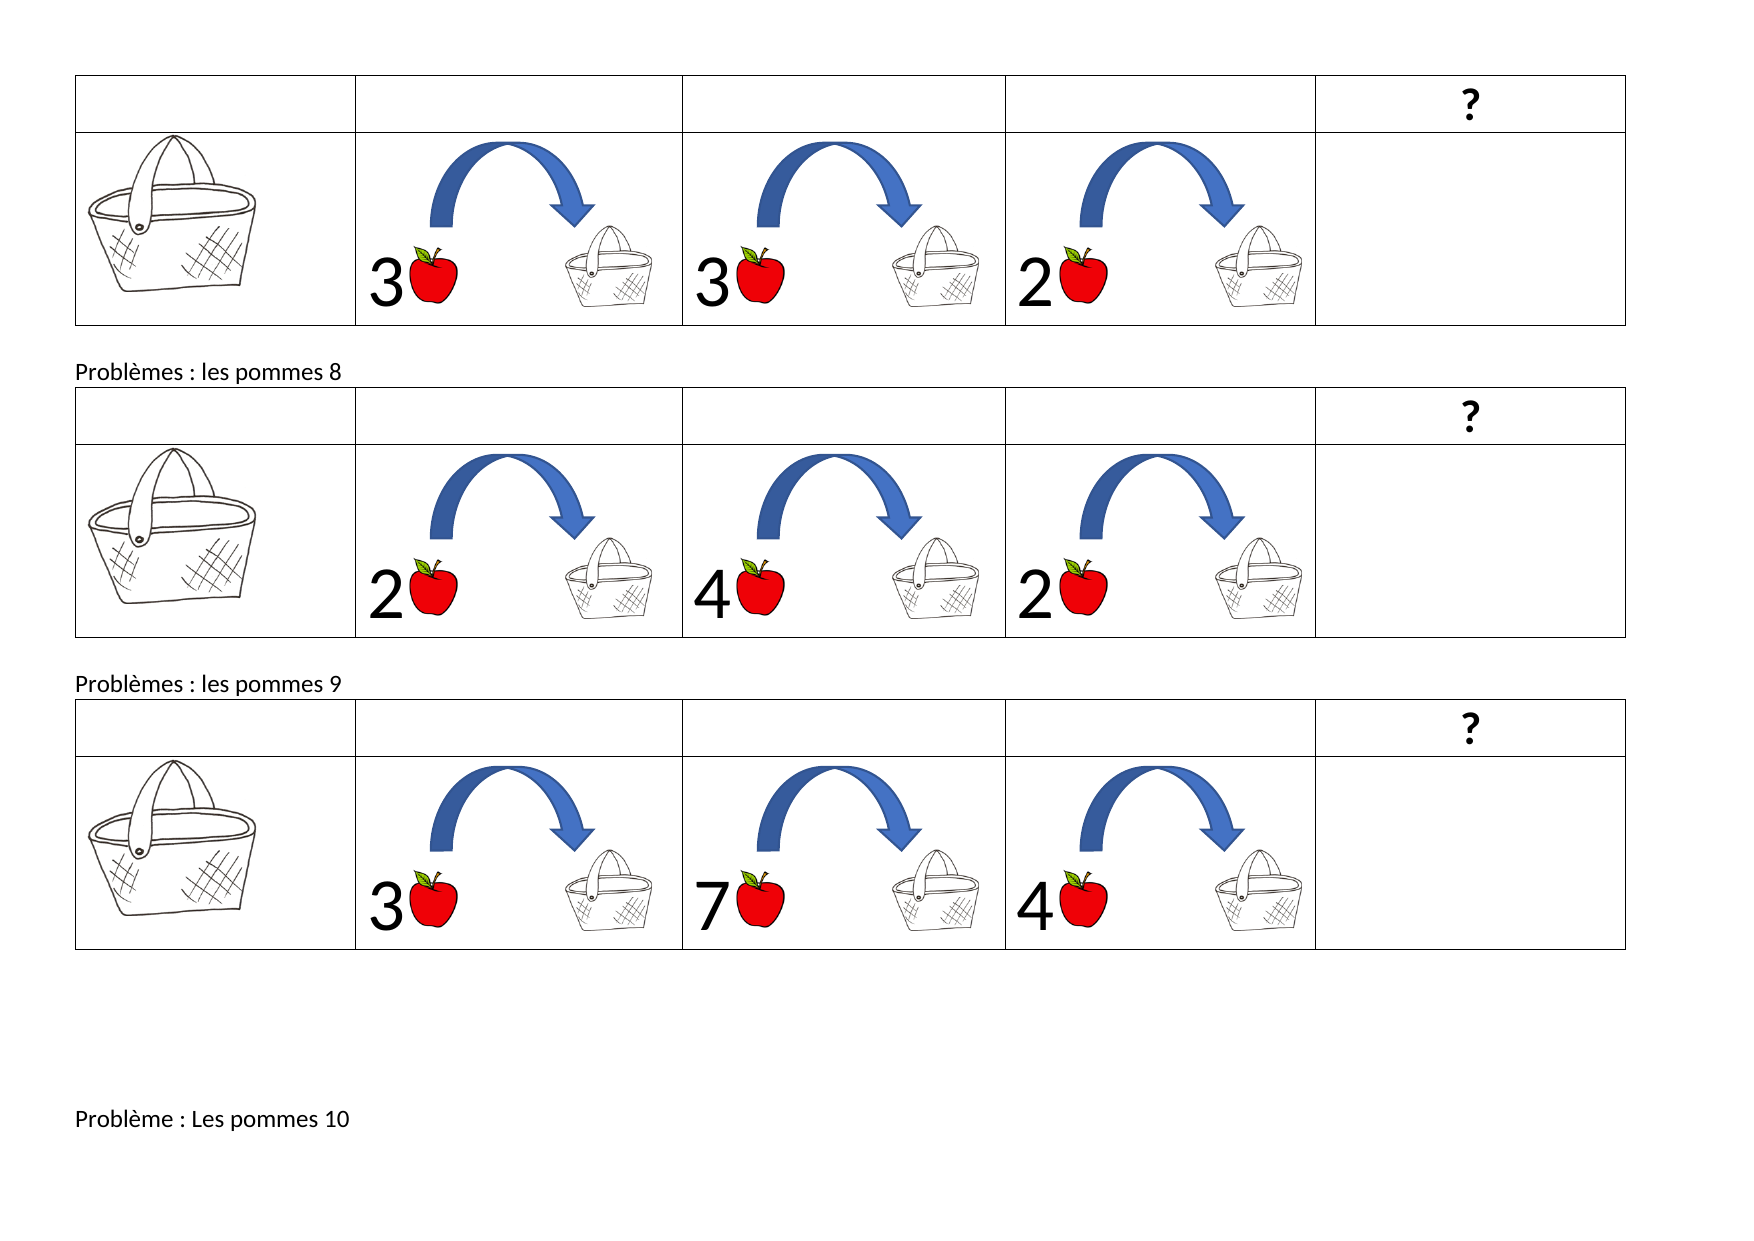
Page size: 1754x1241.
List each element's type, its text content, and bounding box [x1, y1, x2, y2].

table_header ? [1316, 388, 1625, 444]
picture [1054, 244, 1113, 307]
picture [564, 848, 653, 931]
table_cell 3 [356, 757, 682, 949]
table_header [683, 76, 1005, 132]
text Problème : Les pommes 10 [75, 1103, 1679, 1133]
table_header [76, 388, 355, 444]
table_cell 4 [1006, 757, 1315, 949]
table_cell [1316, 133, 1625, 325]
table_header [76, 76, 355, 132]
picture [404, 868, 463, 931]
picture [1214, 848, 1303, 931]
table_header [356, 388, 682, 444]
picture [891, 848, 980, 931]
table_cell [76, 133, 355, 325]
table_cell 4 [683, 445, 1005, 637]
table_cell 2 [356, 445, 682, 637]
picture [1214, 536, 1303, 619]
table_header ? [1316, 76, 1625, 132]
table_cell 7 [683, 757, 1005, 949]
picture [891, 224, 980, 307]
table_cell 3 [683, 133, 1005, 325]
table_header ? [1316, 700, 1625, 756]
table_header [1006, 388, 1315, 444]
picture [404, 244, 463, 307]
picture [731, 868, 790, 931]
picture [731, 244, 790, 307]
table_cell 2 [1006, 445, 1315, 637]
table_cell [76, 757, 355, 949]
picture [86, 445, 258, 604]
picture [1054, 868, 1113, 931]
picture [564, 536, 653, 619]
table_cell [1316, 757, 1625, 949]
picture [564, 224, 653, 307]
picture [891, 536, 980, 619]
picture [404, 556, 463, 619]
table_header [356, 76, 682, 132]
picture [86, 757, 258, 916]
table_header [76, 700, 355, 756]
picture [86, 133, 258, 292]
table_cell 3 [356, 133, 682, 325]
picture [1054, 556, 1113, 619]
text Problèmes : les pommes 8 [75, 357, 1679, 387]
table_header [683, 700, 1005, 756]
picture [731, 556, 790, 619]
text Problèmes : les pommes 9 [75, 669, 1679, 699]
table_header [356, 700, 682, 756]
picture [1214, 224, 1303, 307]
table_cell [76, 445, 355, 637]
table_header [1006, 700, 1315, 756]
table_header [683, 388, 1005, 444]
table_header [1006, 76, 1315, 132]
table_cell 2 [1006, 133, 1315, 325]
table_cell [1316, 445, 1625, 637]
